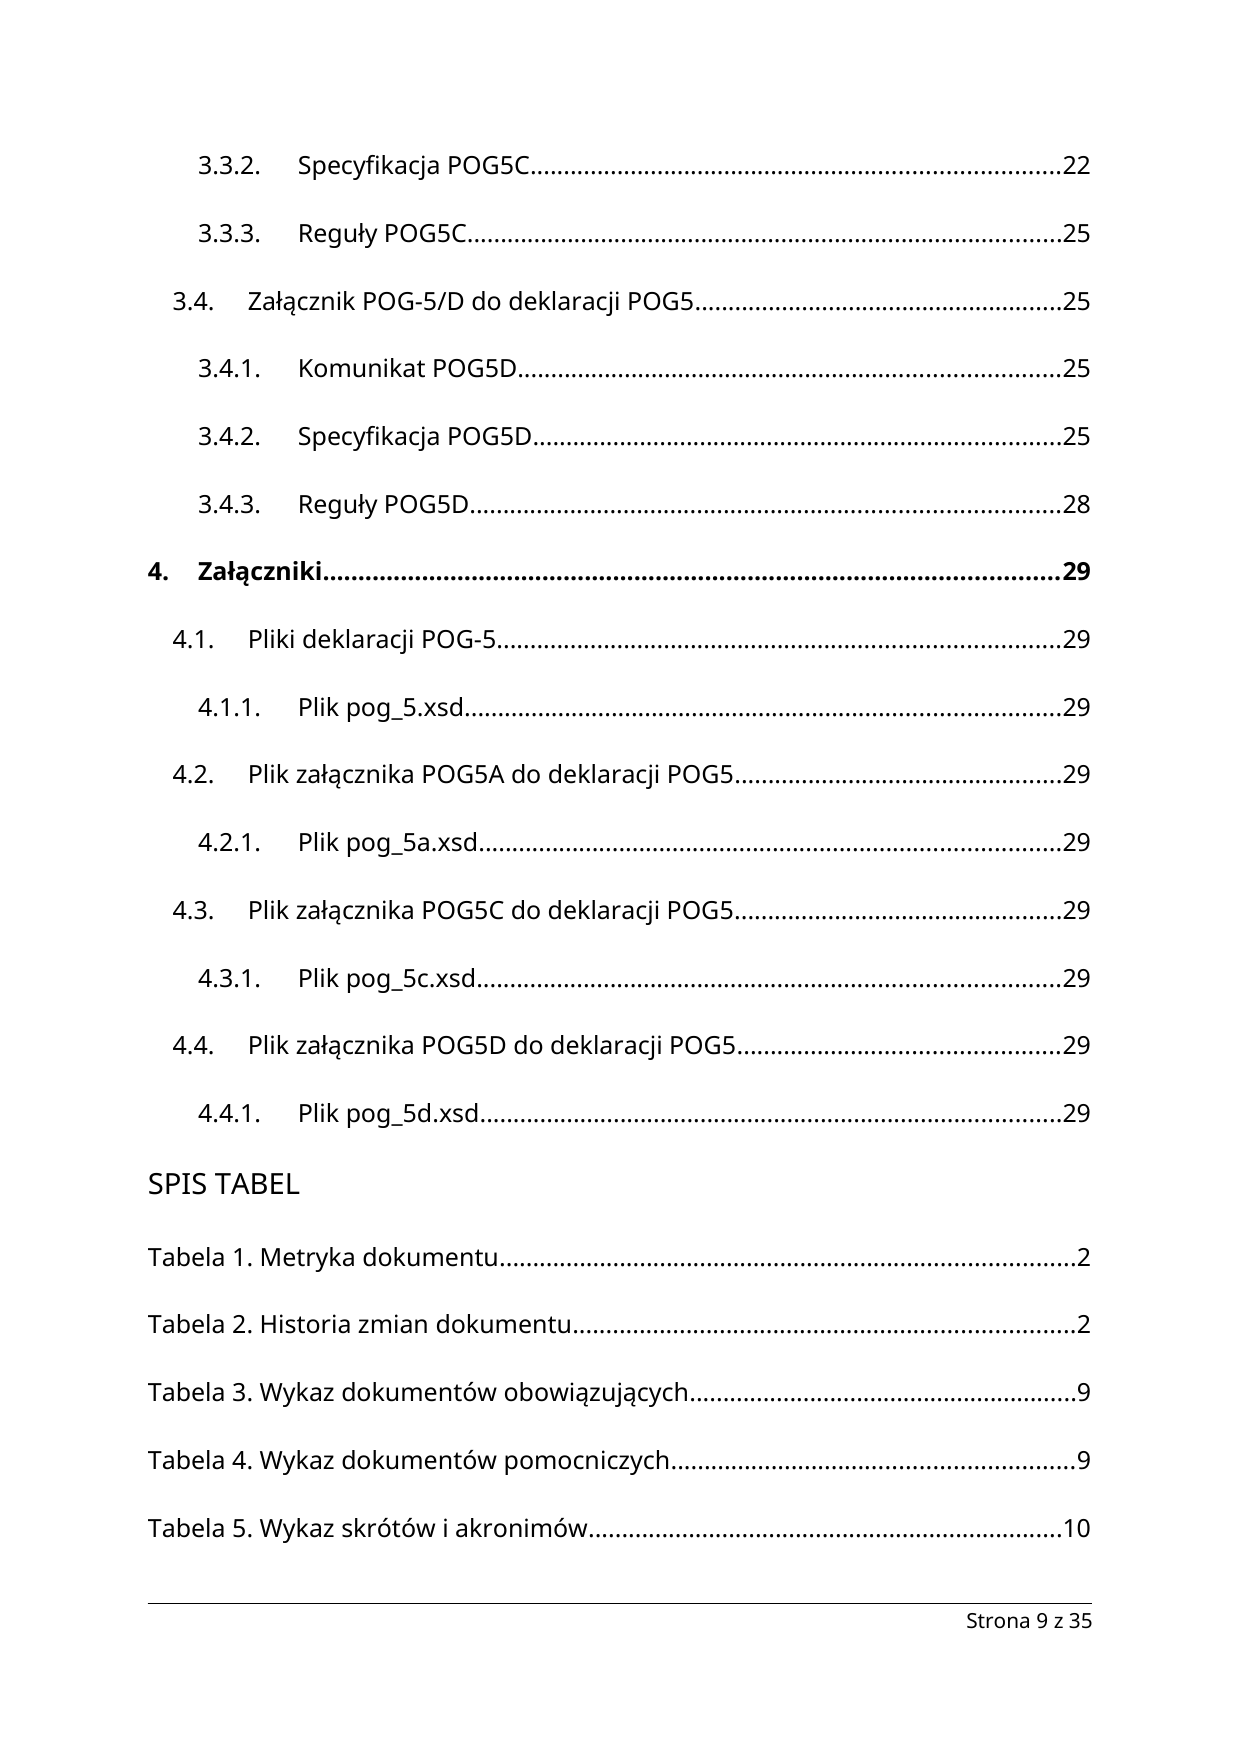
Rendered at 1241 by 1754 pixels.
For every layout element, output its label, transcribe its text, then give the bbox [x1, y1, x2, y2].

text Tabela 3. Wykaz dokumentów obowiązujących 9 [148, 1375, 1092, 1409]
text 4.4. Plik załącznika POG5D do deklaracji POG5 29 [172, 1028, 1092, 1062]
text 4.1. Pliki deklaracji POG-5 29 [172, 622, 1092, 656]
text 4. Załączniki 29 [148, 554, 1092, 588]
text SPIS TABEL [148, 1163, 1092, 1203]
text 4.3. Plik załącznika POG5C do deklaracji POG5 29 [172, 892, 1092, 927]
text 3.3.3. Reguły POG5C 25 [198, 215, 1092, 249]
text 3.4.1. Komunikat POG5D 25 [198, 351, 1092, 385]
text 3.4. Załącznik POG-5/D do deklaracji POG5 25 [172, 283, 1092, 317]
text Tabela 5. Wykaz skrótów i akronimów 10 [148, 1510, 1092, 1544]
text 3.4.2. Specyfikacja POG5D 25 [198, 418, 1092, 453]
text 4.4.1. Plik pog_5d.xsd 29 [198, 1096, 1092, 1130]
text 4.2. Plik załącznika POG5A do deklaracji POG5 29 [172, 757, 1092, 791]
text 4.3.1. Plik pog_5c.xsd 29 [198, 960, 1092, 994]
text 4.2.1. Plik pog_5a.xsd 29 [198, 825, 1092, 859]
text 3.4.3. Reguły POG5D 28 [198, 486, 1092, 520]
text Tabela 1. Metryka dokumentu 2 [148, 1239, 1092, 1273]
text Tabela 4. Wykaz dokumentów pomocniczych 9 [148, 1443, 1092, 1477]
text 4.1.1. Plik pog_5.xsd 29 [198, 689, 1092, 723]
text 3.3.2. Specyfikacja POG5C 22 [198, 148, 1092, 182]
text Tabela 2. Historia zmian dokumentu 2 [148, 1307, 1092, 1341]
